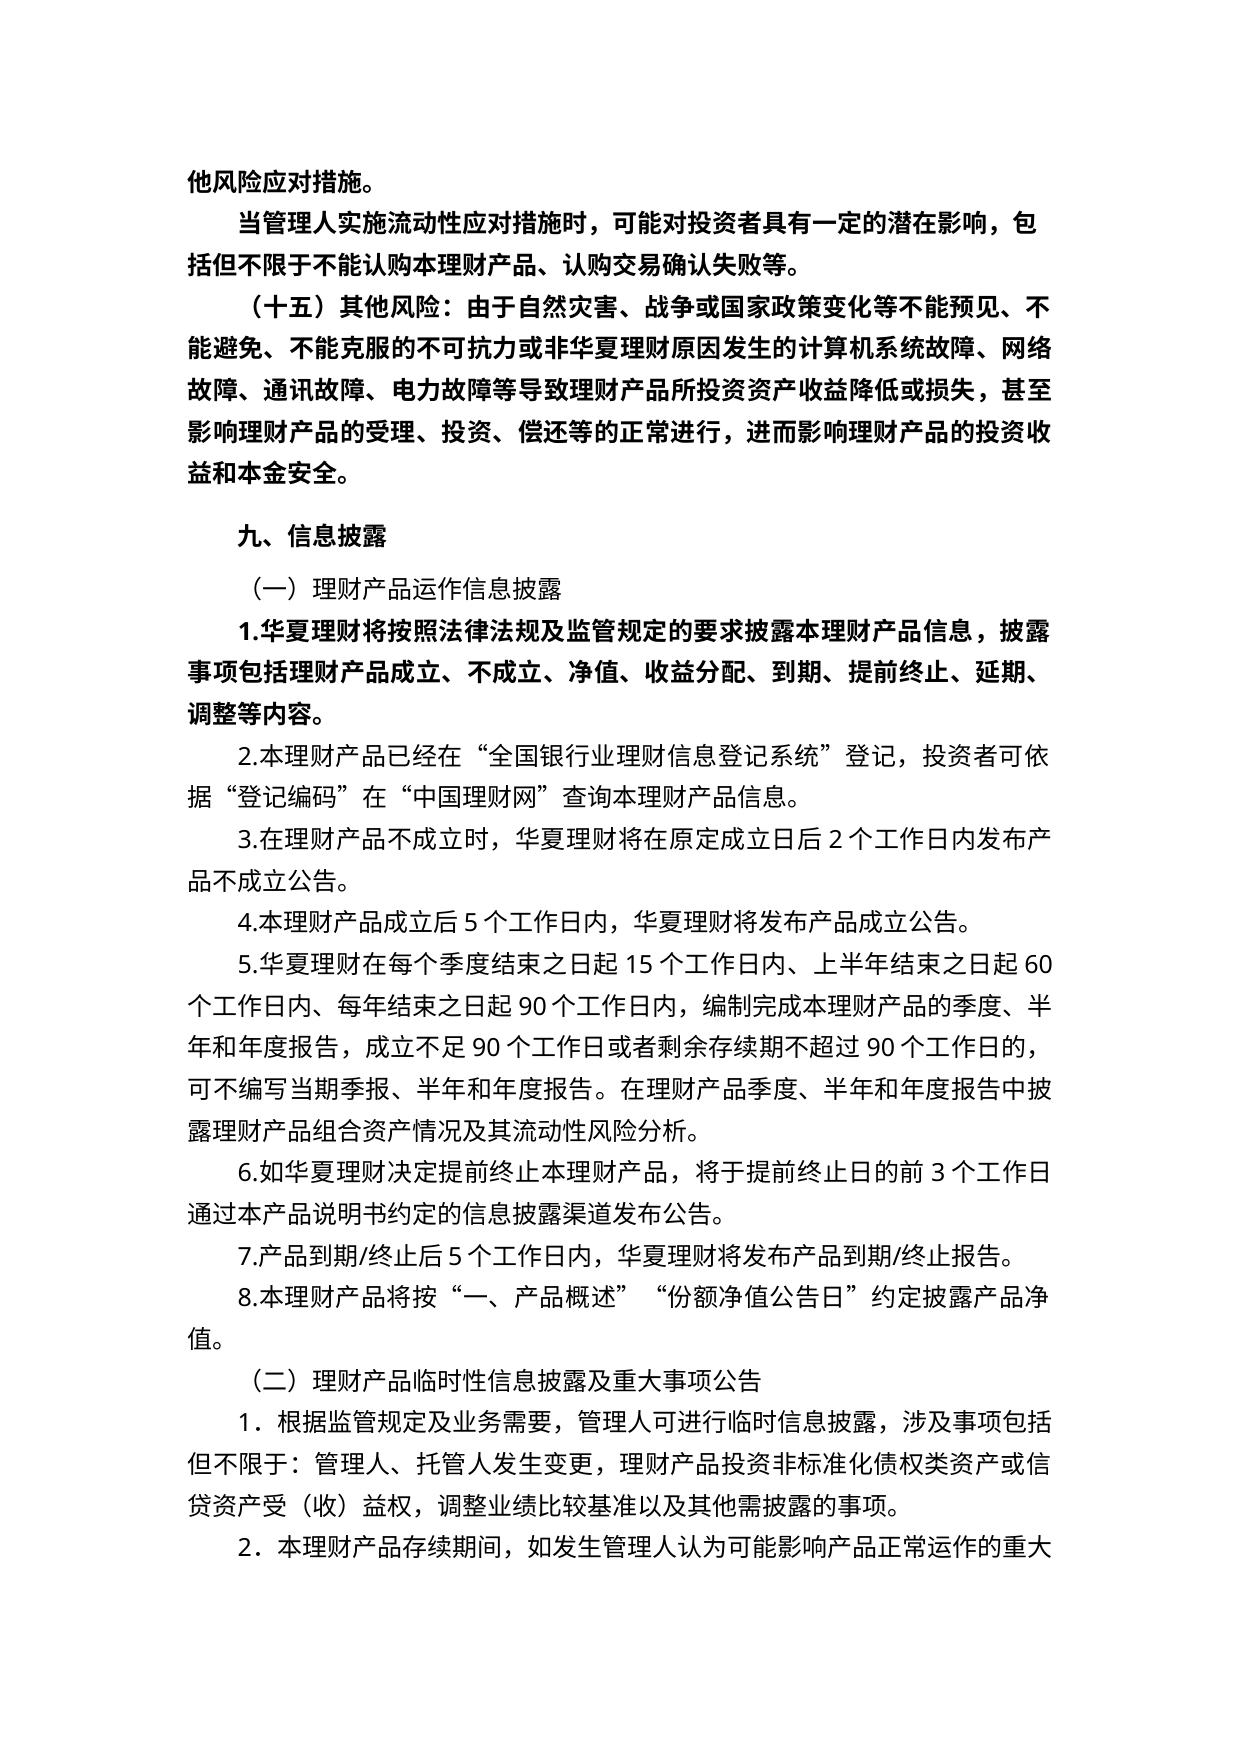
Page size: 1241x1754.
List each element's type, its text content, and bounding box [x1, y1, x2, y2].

text 九、信息披露 [187, 512, 1053, 553]
text （一）理财产品运作信息披露 [187, 569, 1053, 606]
text 6.如华夏理财决定提前终止本理财产品，将于提前终止日的前3个工作日通过本产品说明书约定的信息披露渠道发布公告。 [187, 1153, 1053, 1231]
text 5.华夏理财在每个季度结束之日起15个工作日内、上半年结束之日起60个工作日内、每年结束之日起90个工作日内，编制完成本理财产品的季度、半年和年度报告，成立不足90个工作日或者剩余存续期不超过90个工作日的，可不编写当期季报、半年和年度报告。在理财产品季度、半年和年度报告中披露理财产品组合资产情况及其流动性风险分析。 [187, 944, 1053, 1147]
text 当管理人实施流动性应对措施时，可能对投资者具有一定的潜在影响，包括但不限于不能认购本理财产品、认购交易确认失败等。 [187, 204, 1053, 282]
text （十五）其他风险：由于自然灾害、战争或国家政策变化等不能预见、不能避免、不能克服的不可抗力或非华夏理财原因发生的计算机系统故障、网络故障、通讯故障、电力故障等导致理财产品所投资资产收益降低或损失，甚至影响理财产品的受理、投资、偿还等的正常进行，进而影响理财产品的投资收益和本金安全。 [187, 287, 1053, 490]
text 8.本理财产品将按“一、产品概述”“份额净值公告日”约定披露产品净值。 [187, 1278, 1053, 1356]
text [187, 1528, 1053, 1564]
text （二）理财产品临时性信息披露及重大事项公告 [187, 1361, 1053, 1397]
text 3.在理财产品不成立时，华夏理财将在原定成立日后2个工作日内发布产品不成立公告。 [187, 819, 1053, 897]
text 4.本理财产品成立后5个工作日内，华夏理财将发布产品成立公告。 [187, 903, 1053, 939]
text 2.本理财产品已经在“全国银行业理财信息登记系统”登记，投资者可依据“登记编码”在“中国理财网”查询本理财产品信息。 [187, 736, 1053, 814]
text 1.华夏理财将按照法律法规及监管规定的要求披露本理财产品信息，披露事项包括理财产品成立、不成立、净值、收益分配、到期、提前终止、延期、调整等内容。 [187, 611, 1053, 731]
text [187, 162, 1053, 198]
text 7.产品到期/终止后5个工作日内，华夏理财将发布产品到期/终止报告。 [187, 1236, 1053, 1272]
text 1．根据监管规定及业务需要，管理人可进行临时信息披露，涉及事项包括但不限于：管理人、托管人发生变更，理财产品投资非标准化债权类资产或信贷资产受（收）益权，调整业绩比较基准以及其他需披露的事项。 [187, 1403, 1053, 1522]
